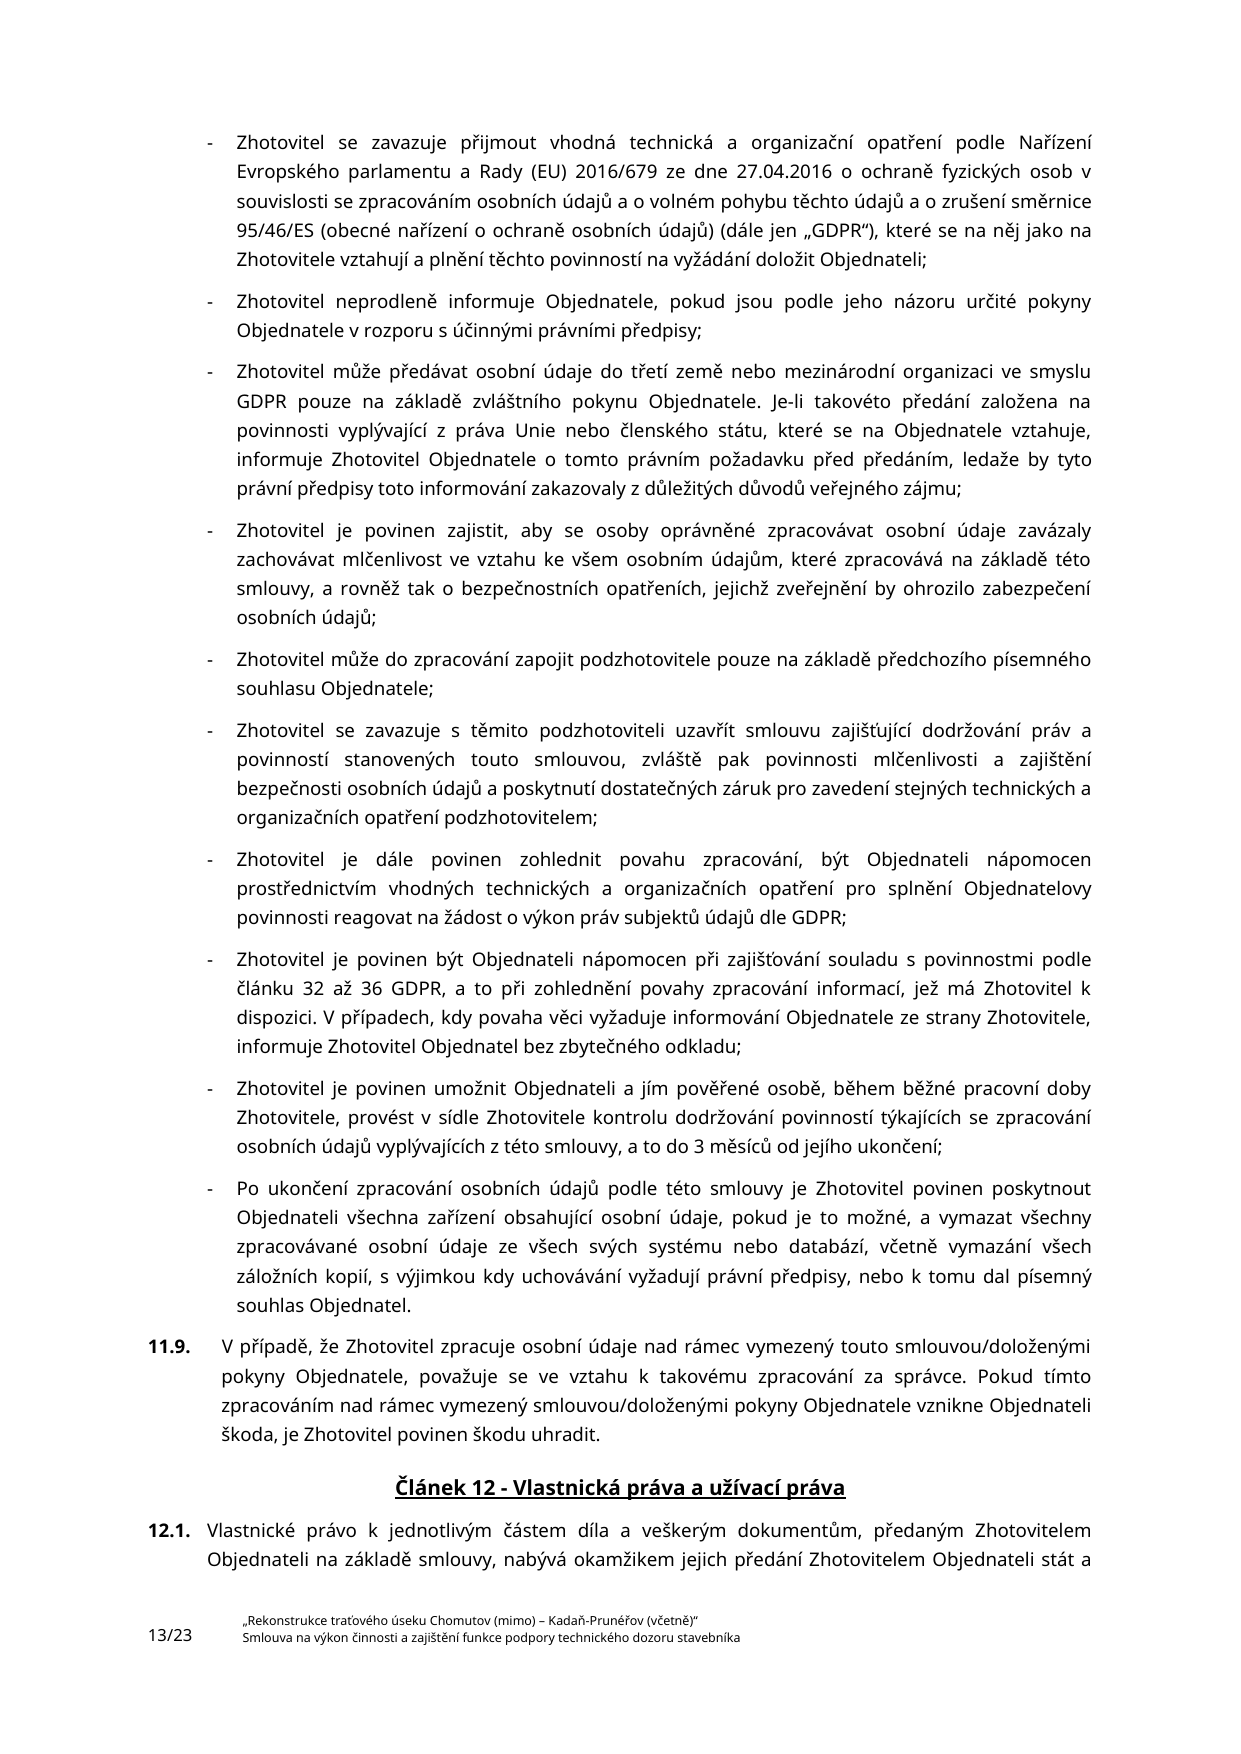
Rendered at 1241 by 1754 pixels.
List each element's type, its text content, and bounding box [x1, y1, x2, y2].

text - Zhotovitel je dále povinen zohlednit povahu zpracování, být Objednateli nápomocen prostřednictvím vhodných technických a organizačních opatření pro splnění Objednatelovy povinnosti reagovat na žádost o výkon práv subjektů údajů dle GDPR; [207, 843, 1092, 931]
text - Zhotovitel je povinen umožnit Objednateli a jím pověřené osobě, během běžné pracovní doby Zhotovitele, provést v sídle Zhotovitele kontrolu dodržování povinností týkajících se zpracování osobních údajů vyplývajících z této smlouvy, a to do 3 měsíců od jejího ukončení; [207, 1072, 1092, 1160]
text - Zhotovitel může předávat osobní údaje do třetí země nebo mezinárodní organizaci ve smyslu GDPR pouze na základě zvláštního pokynu Objednatele. Je-li takovéto předání založena na povinnosti vyplývající z práva Unie nebo členského státu, které se na Objednatele vztahuje, informuje Zhotovitel Objednatele o tomto právním požadavku před předáním, ledaže by tyto právní předpisy toto informování zakazovaly z důležitých důvodů veřejného zájmu; [207, 356, 1092, 501]
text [148, 1514, 1092, 1572]
text - Zhotovitel se zavazuje přijmout vhodná technická a organizační opatření podle Nařízení Evropského parlamentu a Rady (EU) 2016/679 ze dne 27.04.2016 o ochraně fyzických osob v souvislosti se zpracováním osobních údajů a o volném pohybu těchto údajů a o zrušení směrnice 95/46/ES (obecné nařízení o ochraně osobních údajů) (dále jen „GDPR“), které se na něj jako na Zhotovitele vztahují a plnění těchto povinností na vyžádání doložit Objednateli; [207, 126, 1092, 272]
text - Zhotovitel neprodleně informuje Objednatele, pokud jsou podle jeho názoru určité pokyny Objednatele v rozporu s účinnými právními předpisy; [207, 285, 1092, 343]
text - Zhotovitel je povinen být Objednateli nápomocen při zajišťování souladu s povinnostmi podle článku 32 až 36 GDPR, a to při zohlednění povahy zpracování informací, jež má Zhotovitel k dispozici. V případech, kdy povaha věci vyžaduje informování Objednatele ze strany Zhotovitele, informuje Zhotovitel Objednatel bez zbytečného odkladu; [207, 943, 1092, 1060]
subtitle Článek 12 - Vlastnická práva a užívací práva [148, 1472, 1092, 1501]
text - Zhotovitel může do zpracování zapojit podzhotovitele pouze na základě předchozího písemného souhlasu Objednatele; [207, 643, 1092, 701]
text - Zhotovitel se zavazuje s těmito podzhotoviteli uzavřít smlouvu zajišťující dodržování práv a povinností stanovených touto smlouvou, zvláště pak povinnosti mlčenlivosti a zajištění bezpečnosti osobních údajů a poskytnutí dostatečných záruk pro zavedení stejných technických a organizačních opatření podzhotovitelem; [207, 714, 1092, 831]
text - Zhotovitel je povinen zajistit, aby se osoby oprávněné zpracovávat osobní údaje zavázaly zachovávat mlčenlivost ve vztahu ke všem osobním údajům, které zpracovává na základě této smlouvy, a rovněž tak o bezpečnostních opatřeních, jejichž zveřejnění by ohrozilo zabezpečení osobních údajů; [207, 514, 1092, 631]
text 11.9. V případě, že Zhotovitel zpracuje osobní údaje nad rámec vymezený touto smlouvou/doloženými pokyny Objednatele, považuje se ve vztahu k takovému zpracování za správce. Pokud tímto zpracováním nad rámec vymezený smlouvou/doloženými pokyny Objednatele vznikne Objednateli škoda, je Zhotovitel povinen škodu uhradit. [148, 1331, 1092, 1447]
text - Po ukončení zpracování osobních údajů podle této smlouvy je Zhotovitel povinen poskytnout Objednateli všechna zařízení obsahující osobní údaje, pokud je to možné, a vymazat všechny zpracovávané osobní údaje ze všech svých systému nebo databází, včetně vymazání všech záložních kopií, s výjimkou kdy uchovávání vyžadují právní předpisy, nebo k tomu dal písemný souhlas Objednatel. [207, 1172, 1092, 1318]
